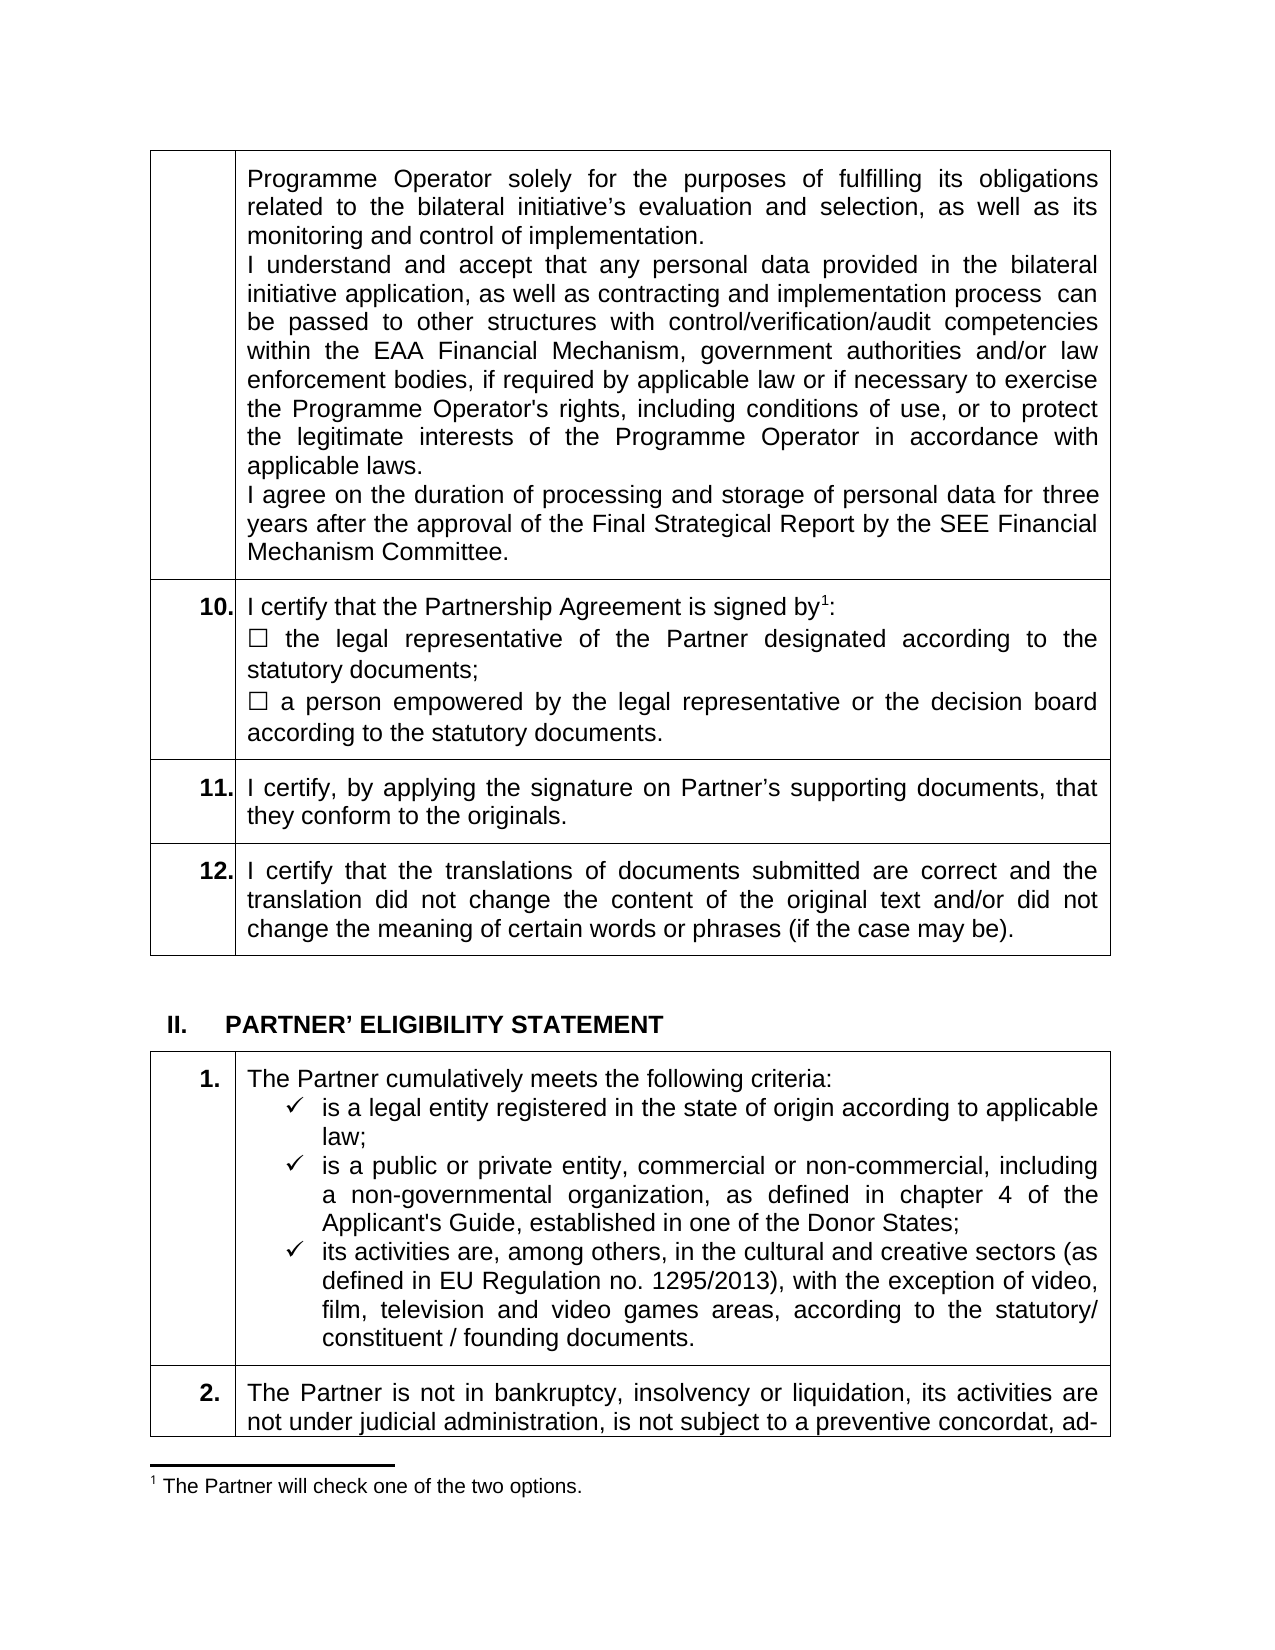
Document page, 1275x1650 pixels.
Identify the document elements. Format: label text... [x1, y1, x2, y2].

table_cell I certify that the Partnership Agreement is signed by: ☐ the legal representative of the Partner designated according to the statutory documents; ☐ a person empowered by the legal representative or the decision board according to the statutory documents. [236, 580, 1110, 759]
table_header The Partner cumulatively meets the following criteria: is a legal entity registered in the state of origin according to applicable law; is a public or private entity, commercial or non-commercial, including a non-governmental organization, as defined in chapter 4 of the Applicant's Guide, established in one of the Donor States; its activities are, among others, in the cultural and creative sectors (as defined in EU Regulation no. 1295/2013), with the exception of video, film, television and video games areas, according to the statutory/ constituent / founding documents. [236, 1052, 1110, 1365]
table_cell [236, 1366, 1110, 1436]
table_cell [151, 1366, 235, 1436]
table_cell I certify, by applying the signature on Partner’s supporting documents, that they conform to the originals. [236, 760, 1110, 842]
table_header [151, 1052, 235, 1365]
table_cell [236, 151, 1110, 578]
table_cell I certify that the translations of documents submitted are correct and the translation did not change the content of the original text and/or did not change the meaning of certain words or phrases (if the case may be). [236, 844, 1110, 955]
table_cell [151, 760, 235, 842]
table_cell [151, 151, 235, 578]
table_cell [151, 580, 235, 759]
table_cell [151, 844, 235, 955]
list PARTNER’ ELIGIBILITY STATEMENT [187, 1009, 1125, 1038]
